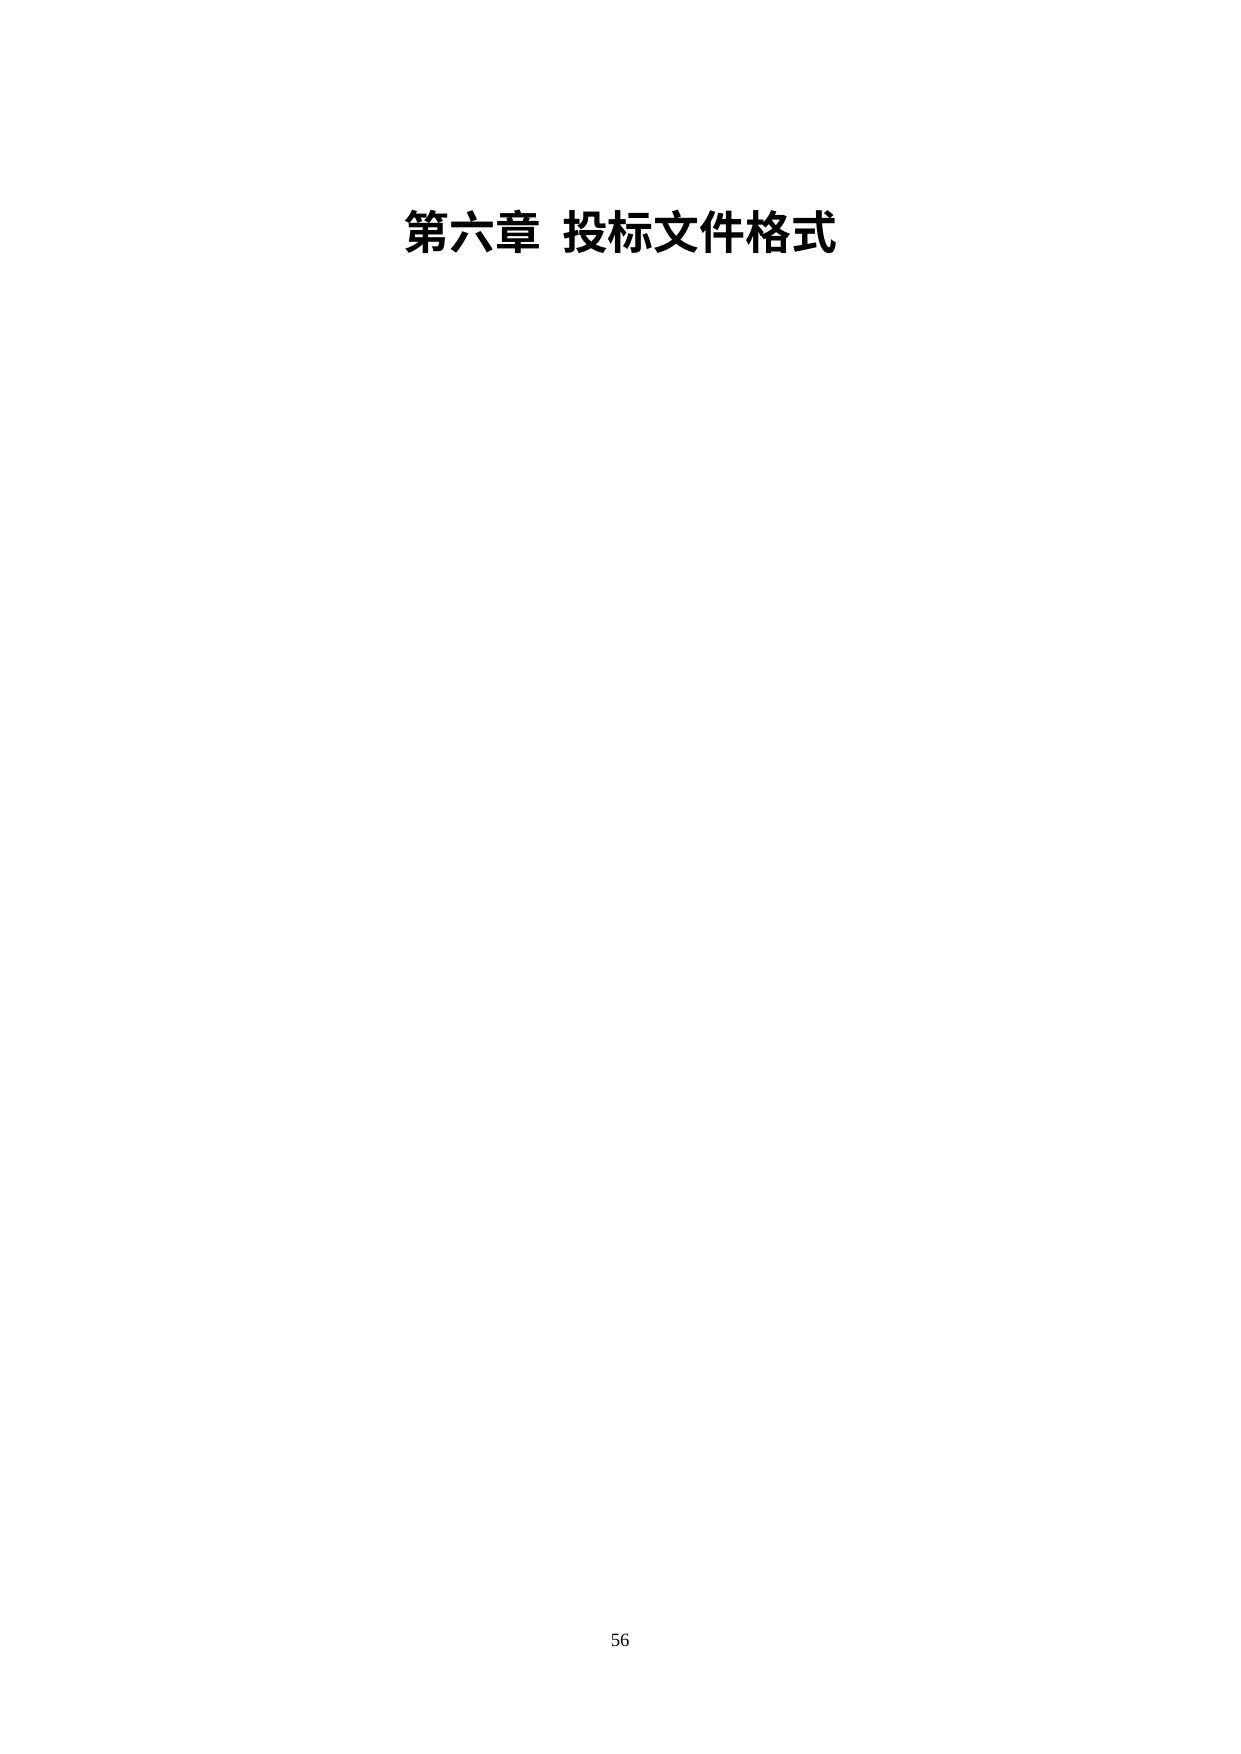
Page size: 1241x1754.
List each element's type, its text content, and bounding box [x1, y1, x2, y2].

subtitle 第六章 投标文件格式 [142, 181, 1098, 279]
